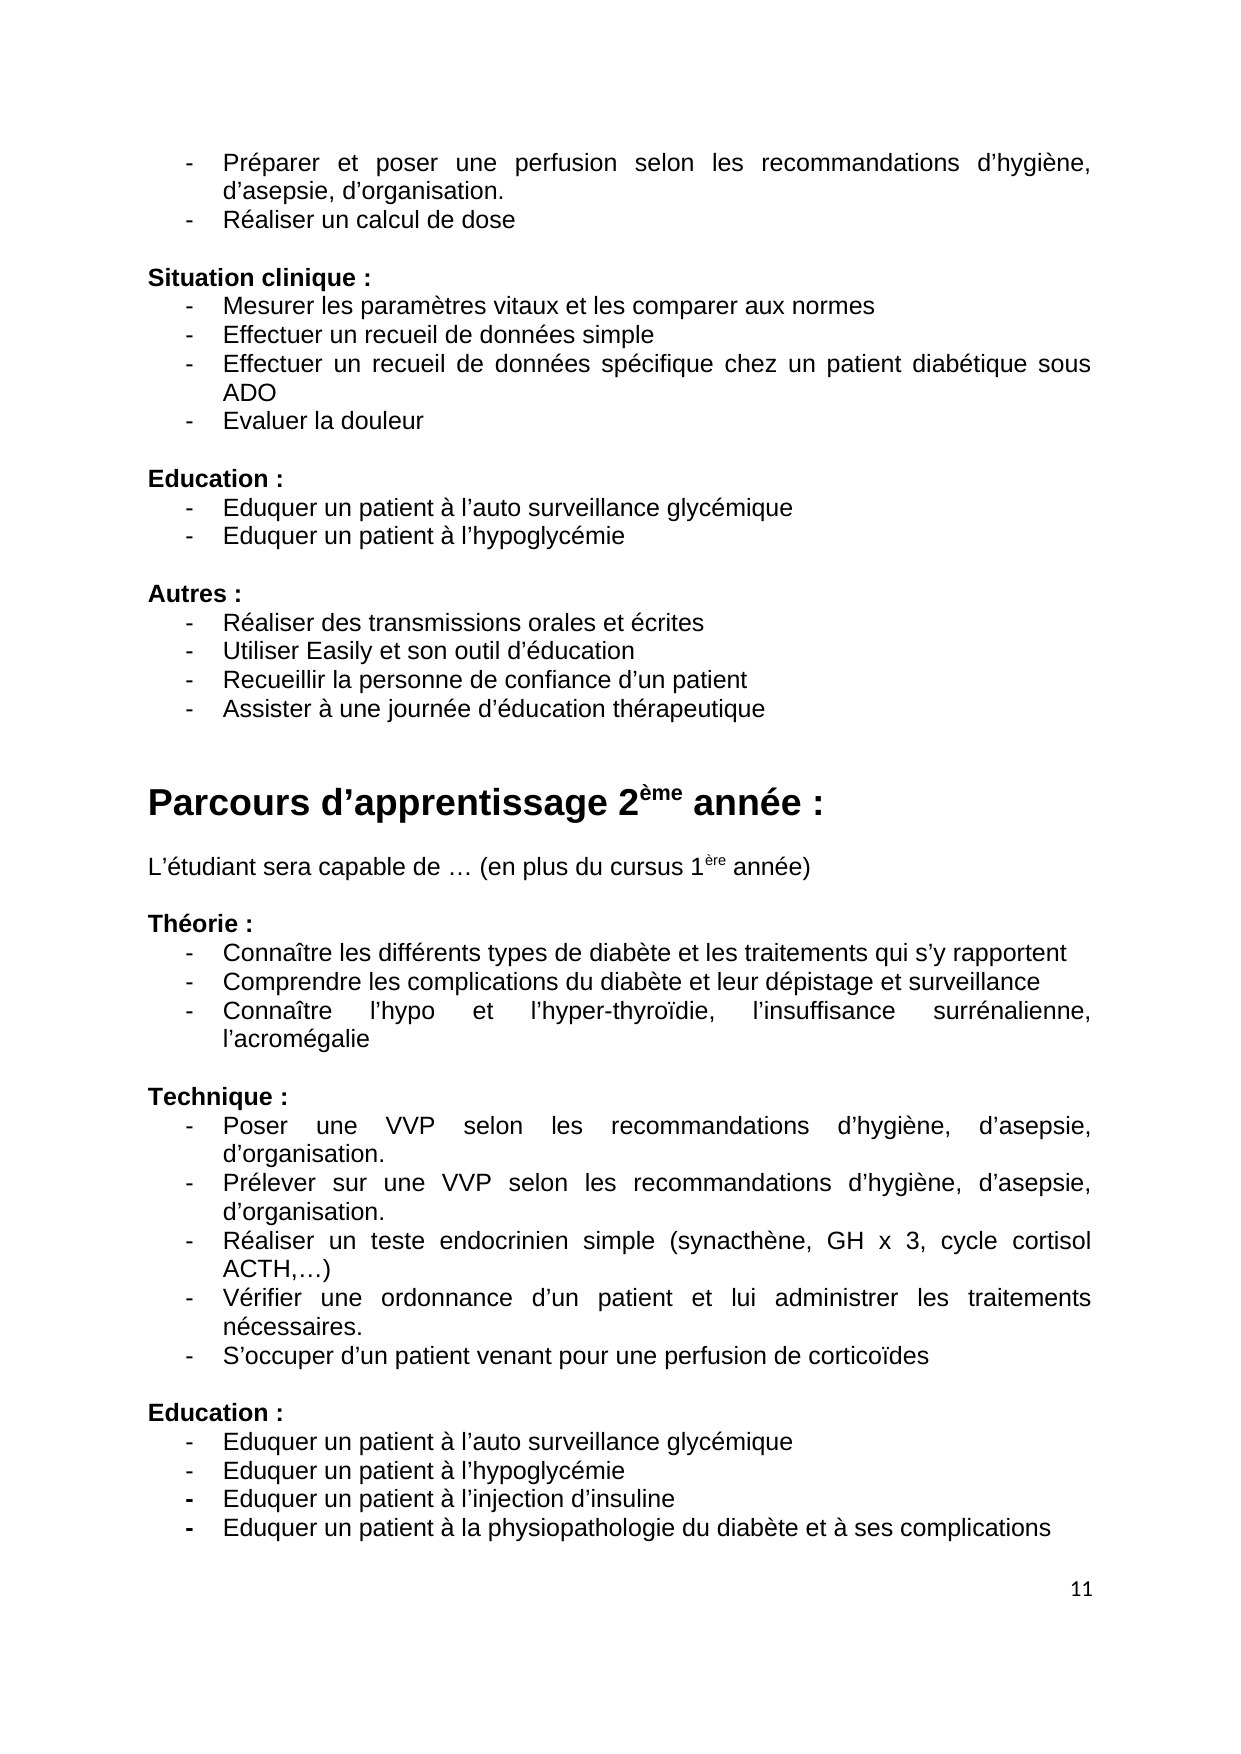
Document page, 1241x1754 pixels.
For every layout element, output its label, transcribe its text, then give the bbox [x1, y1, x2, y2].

list Prélever sur une VVP selon les recommandations d’hygiène, d’asepsie, d’organisation. [185, 1168, 1093, 1226]
text Théorie : [148, 909, 1093, 938]
list Evaluer la douleur [185, 406, 1093, 435]
list Eduquer un patient à la physiopathologie du diabète et à ses complications [185, 1513, 1093, 1542]
list Mesurer les paramètres vitaux et les comparer aux normes [185, 291, 1093, 320]
list Eduquer un patient à l’injection d’insuline [185, 1484, 1093, 1513]
text L’étudiant sera capable de … (en plus du cursus 1ère année) [148, 852, 1093, 881]
list Réaliser un calcul de dose [185, 205, 1093, 234]
list Recueillir la personne de confiance d’un patient [185, 665, 1093, 694]
text Education : [148, 1398, 1093, 1427]
list Poser une VVP selon les recommandations d’hygiène, d’asepsie, d’organisation. [185, 1111, 1093, 1168]
list Eduquer un patient à l’hypoglycémie [185, 521, 1093, 550]
list Eduquer un patient à l’auto surveillance glycémique [185, 493, 1093, 521]
list Effectuer un recueil de données simple [185, 320, 1093, 349]
list Réaliser des transmissions orales et écrites [185, 608, 1093, 636]
text Autres : [148, 579, 1093, 608]
list S’occuper d’un patient venant pour une perfusion de corticoïdes [185, 1341, 1093, 1369]
list Comprendre les complications du diabète et leur dépistage et surveillance [185, 967, 1093, 996]
text Technique : [148, 1082, 1093, 1111]
list Eduquer un patient à l’hypoglycémie [185, 1456, 1093, 1484]
list Connaître l’hypo et l’hyper-thyroïdie, l’insuffisance surrénalienne, l’acromégalie [185, 996, 1093, 1053]
list Utiliser Easily et son outil d’éducation [185, 636, 1093, 665]
text Parcours d’apprentissage 2ème année : [148, 780, 1093, 823]
list Effectuer un recueil de données spécifique chez un patient diabétique sous ADO [185, 349, 1093, 406]
list Assister à une journée d’éducation thérapeutique [185, 694, 1093, 723]
text Education : [148, 464, 1093, 493]
list Réaliser un teste endocrinien simple (synacthène, GH x 3, cycle cortisol ACTH,…) [185, 1226, 1093, 1283]
list Vérifier une ordonnance d’un patient et lui administrer les traitements nécessaires. [185, 1283, 1093, 1341]
text Situation clinique : [148, 263, 1093, 291]
list Eduquer un patient à l’auto surveillance glycémique [185, 1427, 1093, 1456]
list Préparer et poser une perfusion selon les recommandations d’hygiène, d’asepsie, d’organisation. [185, 148, 1093, 205]
list Connaître les différents types de diabète et les traitements qui s’y rapportent [185, 938, 1093, 967]
